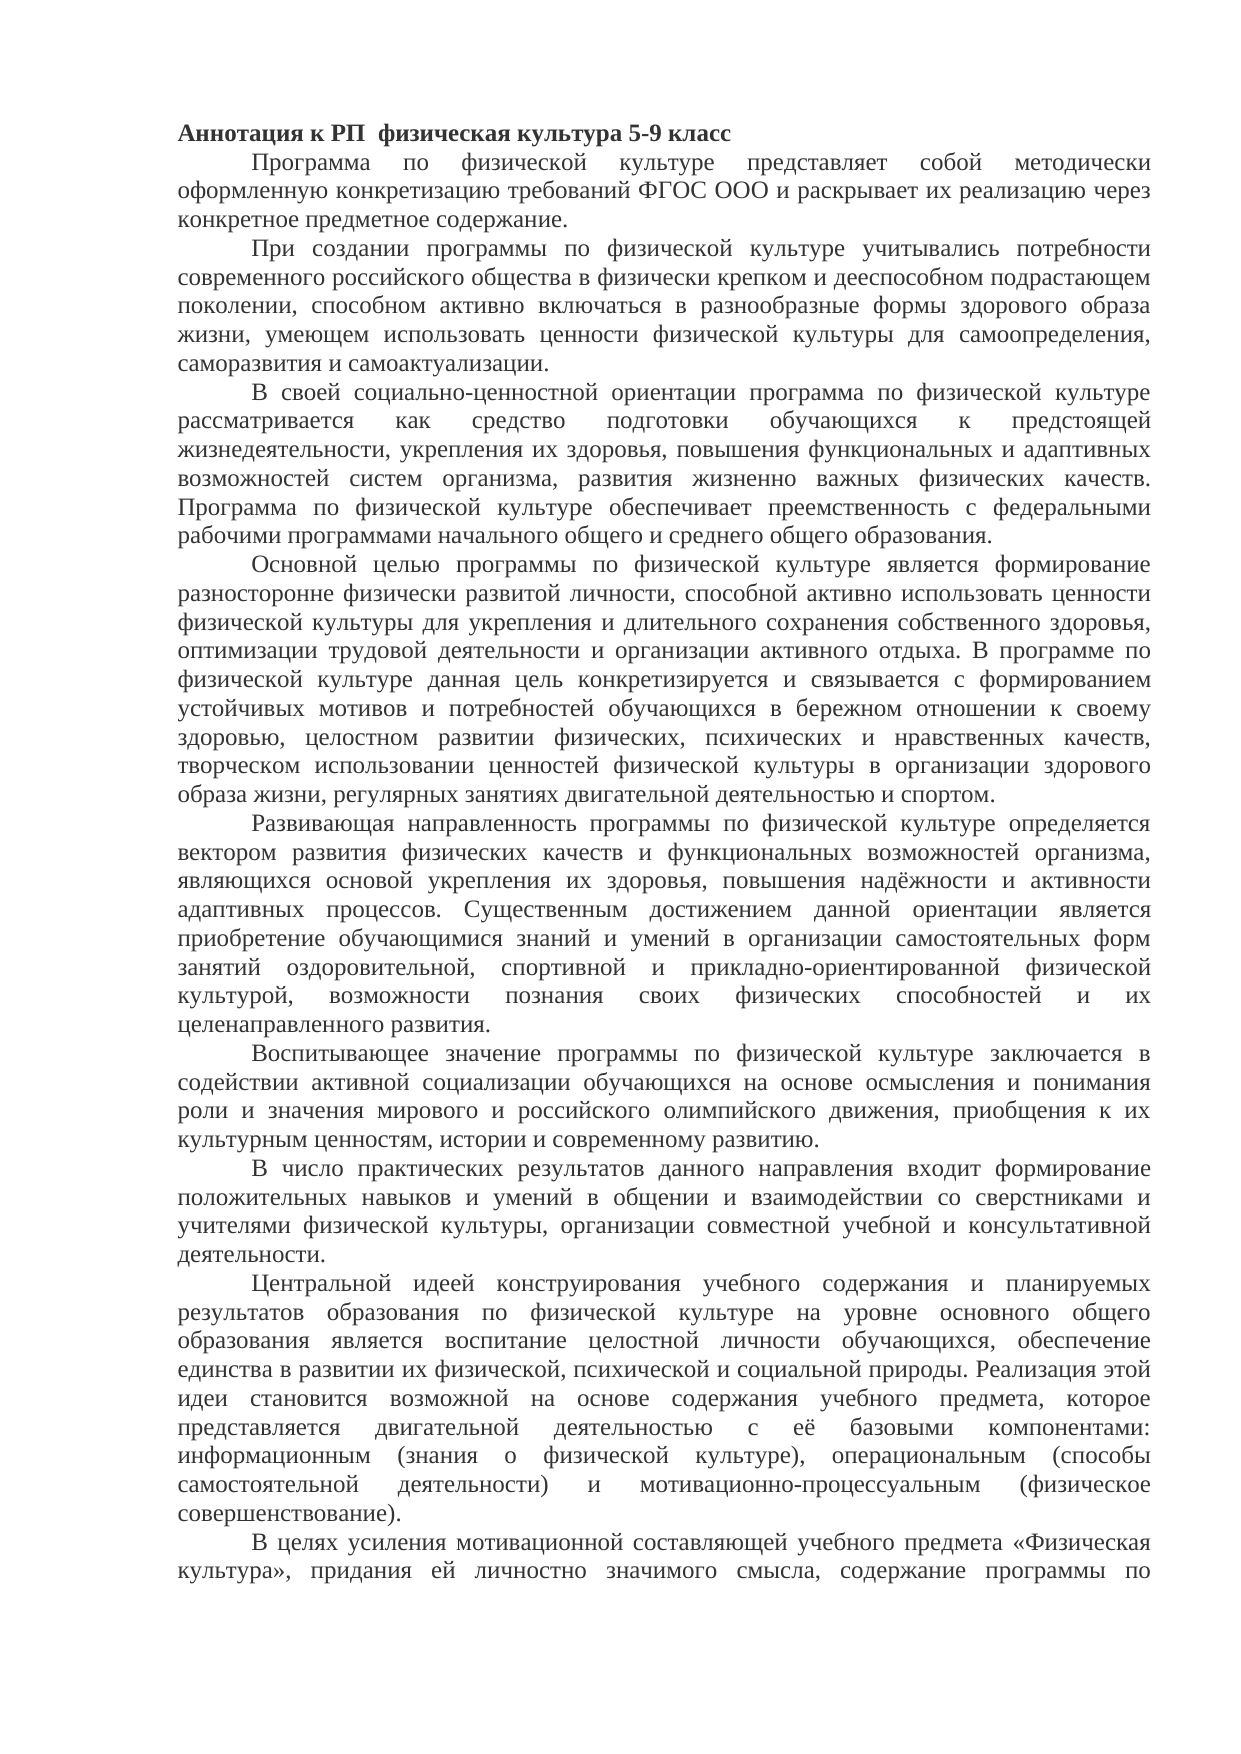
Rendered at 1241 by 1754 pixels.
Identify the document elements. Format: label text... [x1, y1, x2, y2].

text При создании программы по физической культуре учитывались потребности современного российского общества в физически крепком и дееспособном подрастающем поколении, способном активно включаться в разнообразные формы здорового образа жизни, умеющем использовать ценности физической культуры для самоопределения, саморазвития и самоактуализации. [177, 233, 1152, 377]
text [177, 1527, 1152, 1584]
text В число практических результатов данного направления входит формирование положительных навыков и умений в общении и взаимодействии со сверстниками и учителями физической культуры, организации совместной учебной и консультативной деятельности. [177, 1153, 1152, 1268]
text Центральной идеей конструирования учебного содержания и планируемых результатов образования по физической культуре на уровне основного общего образования является воспитание целостной личности обучающихся, обеспечение единства в развитии их физической, психической и социальной природы. Реализация этой идеи становится возможной на основе содержания учебного предмета, которое представляется двигательной деятельностью с её базовыми компонентами: информационным (знания о физической культуре), операциональным (способы самостоятельной деятельности) и мотивационно-процессуальным (физическое совершенствование). [177, 1268, 1152, 1527]
text Воспитывающее значение программы по физической культуре заключается в содействии активной социализации обучающихся на основе осмысления и понимания роли и значения мирового и российского олимпийского движения, приобщения к их культурным ценностям, истории и современному развитию. [177, 1038, 1152, 1153]
text Аннотация к РП физическая культура 5-9 класс [177, 118, 1152, 147]
text Программа по физической культуре представляет собой методически оформленную конкретизацию требований ФГОС ООО и раскрывает их реализацию через конкретное предметное содержание. [177, 147, 1152, 233]
text Основной целью программы по физической культуре является формирование разносторонне физически развитой личности, способной активно использовать ценности физической культуры для укрепления и длительного сохранения собственного здоровья, оптимизации трудовой деятельности и организации активного отдыха. В программе по физической культуре данная цель конкретизируется и связывается с формированием устойчивых мотивов и потребностей обучающихся в бережном отношении к своему здоровью, целостном развитии физических, психических и нравственных качеств, творческом использовании ценностей физической культуры в организации здорового образа жизни, регулярных занятиях двигательной деятельностью и спортом. [177, 549, 1152, 808]
text Развивающая направленность программы по физической культуре определяется вектором развития физических качеств и функциональных возможностей организма, являющихся основой укрепления их здоровья, повышения надёжности и активности адаптивных процессов. Существенным достижением данной ориентации является приобретение обучающимися знаний и умений в организации самостоятельных форм занятий оздоровительной, спортивной и прикладно-ориентированной физической культурой, возможности познания своих физических способностей и их целенаправленного развития. [177, 808, 1152, 1038]
text В своей социально-ценностной ориентации программа по физической культуре рассматривается как средство подготовки обучающихся к предстоящей жизнедеятельности, укрепления их здоровья, повышения функциональных и адаптивных возможностей систем организма, развития жизненно важных физических качеств. Программа по физической культуре обеспечивает преемственность с федеральными рабочими программами начального общего и среднего общего образования. [177, 377, 1152, 549]
